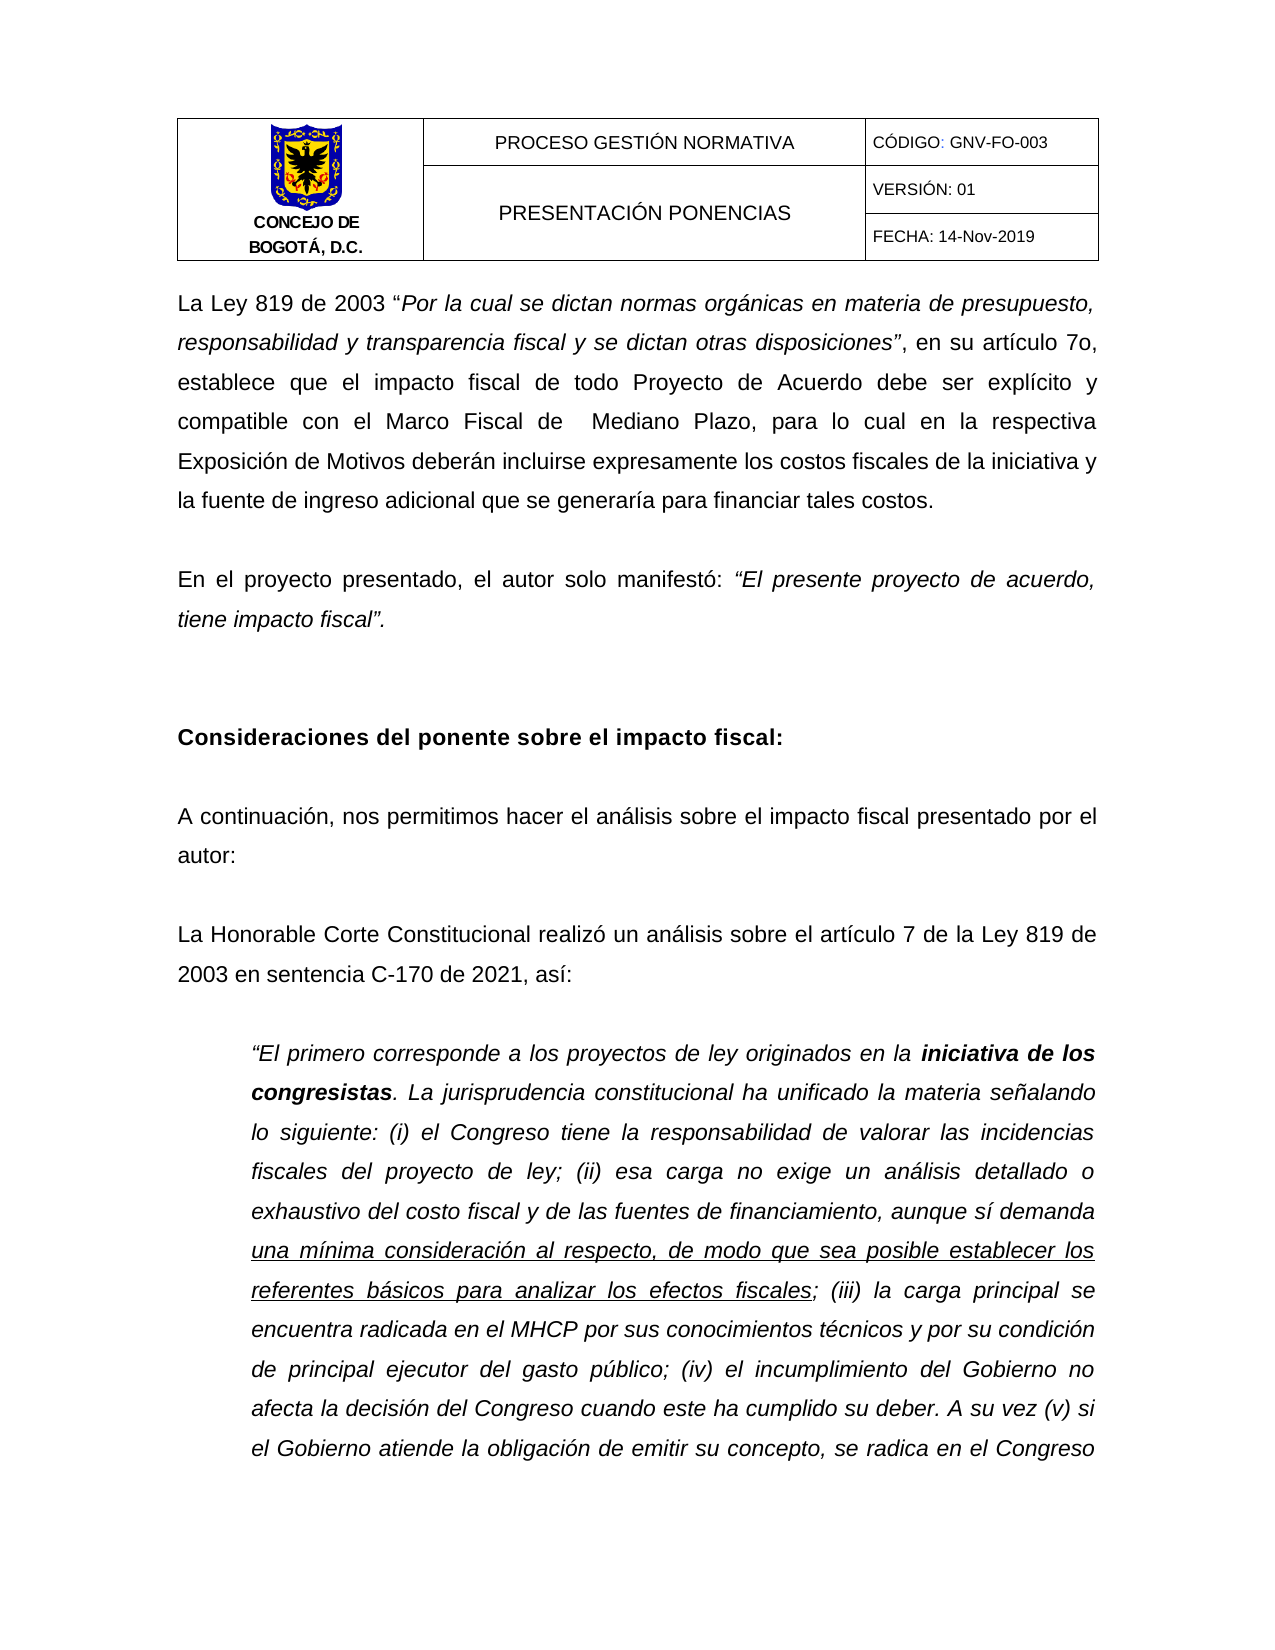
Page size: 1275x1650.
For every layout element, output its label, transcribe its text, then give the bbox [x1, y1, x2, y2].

text Consideraciones del ponente sobre el impacto fiscal: [177, 724, 1098, 750]
text En el proyecto presentado, el autor solo manifestó: “El presente proyecto de acuerdo, tiene impacto fiscal”. [177, 566, 1098, 632]
text La Honorable Corte Constitucional realizó un análisis sobre el artículo 7 de la Ley 819 de 2003 en sentencia C-170 de 2021, así: [177, 921, 1098, 987]
text La Ley 819 de 2003 “Por la cual se dictan normas orgánicas en materia de presupuesto, responsabilidad y transparencia fiscal y se dictan otras disposiciones”, en su artículo 7o, establece que el impacto fiscal de todo Proyecto de Acuerdo debe ser explícito y compatible con el Marco Fiscal de Mediano Plazo, para lo cual en la respectiva Exposición de Motivos deberán incluirse expresamente los costos fiscales de la iniciativa y la fuente de ingreso adicional que se generaría para financiar tales costos. [177, 290, 1098, 513]
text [251, 1040, 1098, 1461]
text A continuación, nos permitimos hacer el análisis sobre el impacto fiscal presentado por el autor: [177, 803, 1098, 869]
